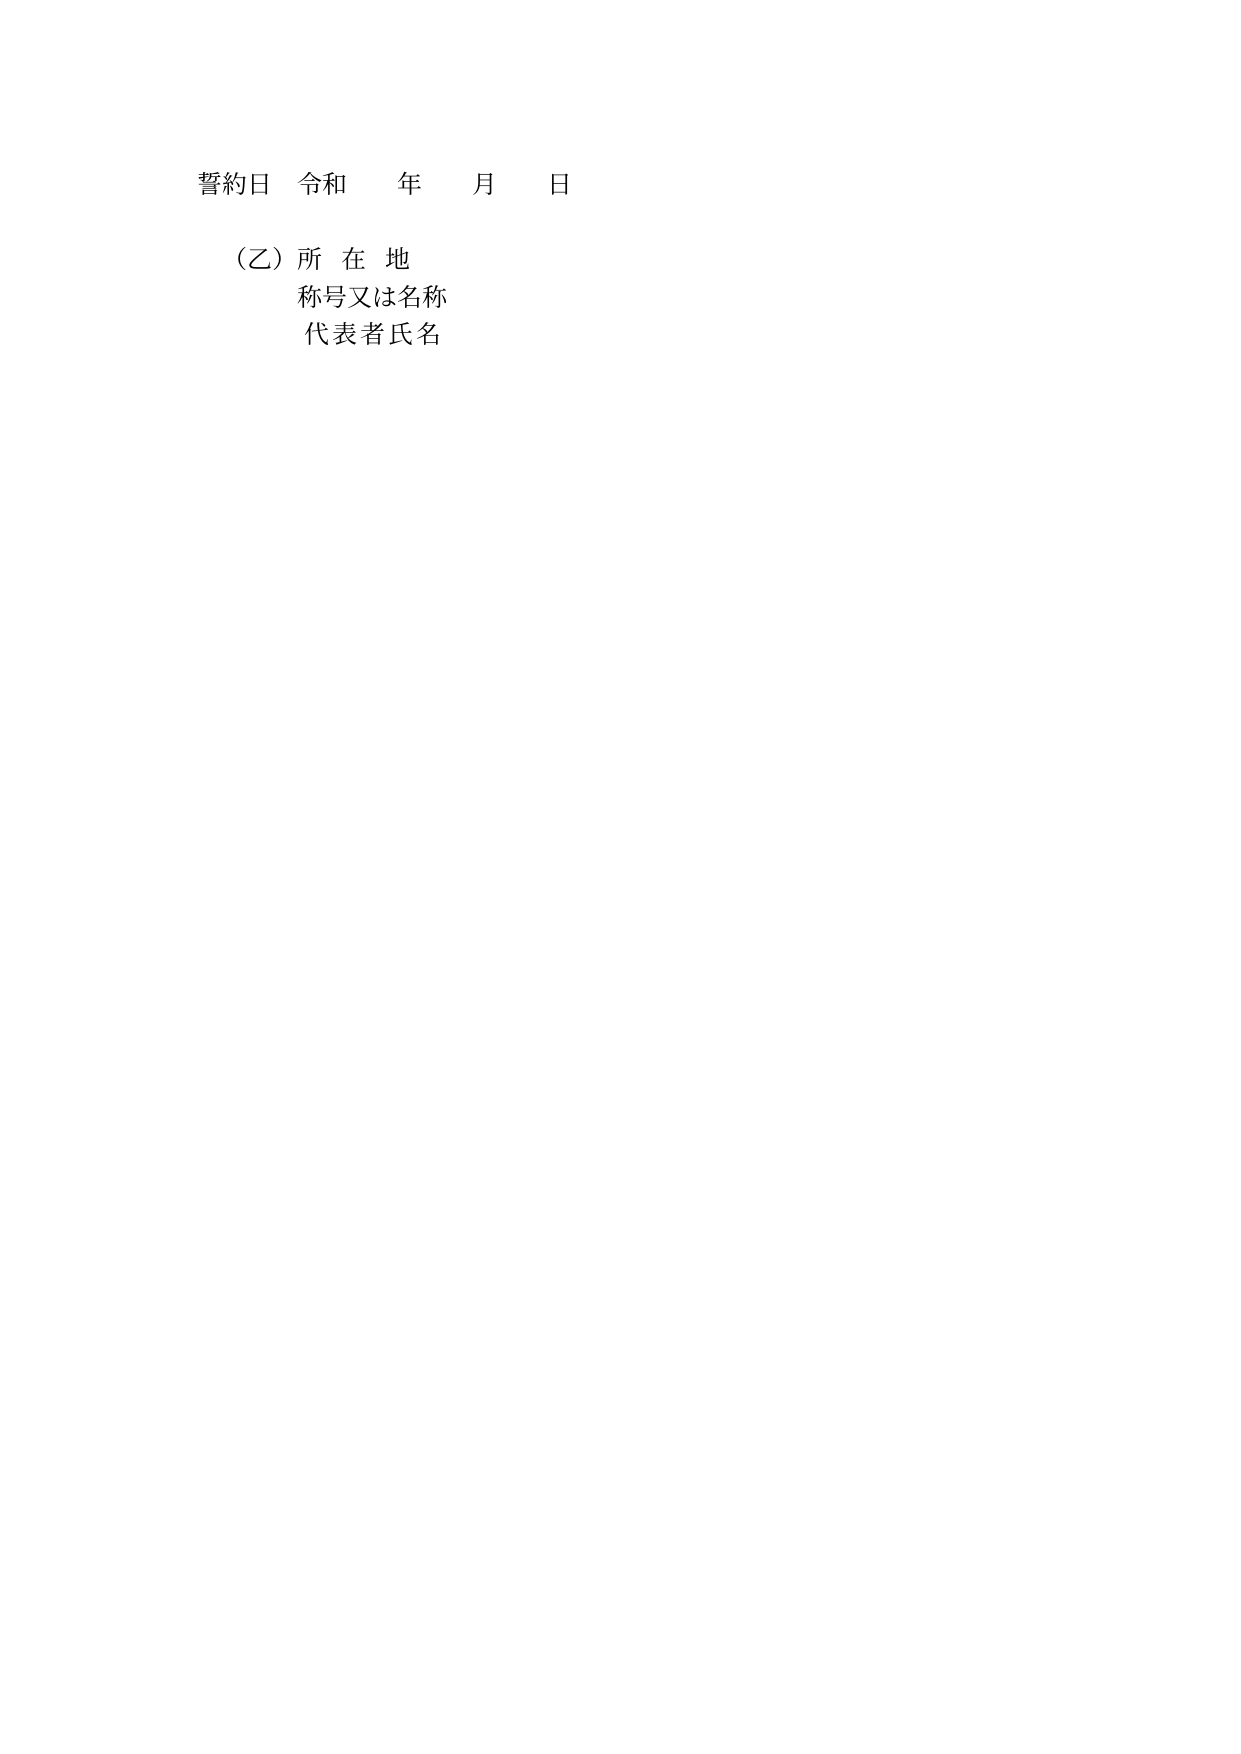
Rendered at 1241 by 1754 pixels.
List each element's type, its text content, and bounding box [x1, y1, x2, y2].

text 称号又は名称 [148, 277, 992, 314]
text （乙）所在地 [148, 239, 992, 277]
text 代表者氏名 [148, 314, 992, 352]
text 誓約日 令和 年 月 日 [148, 164, 1092, 202]
